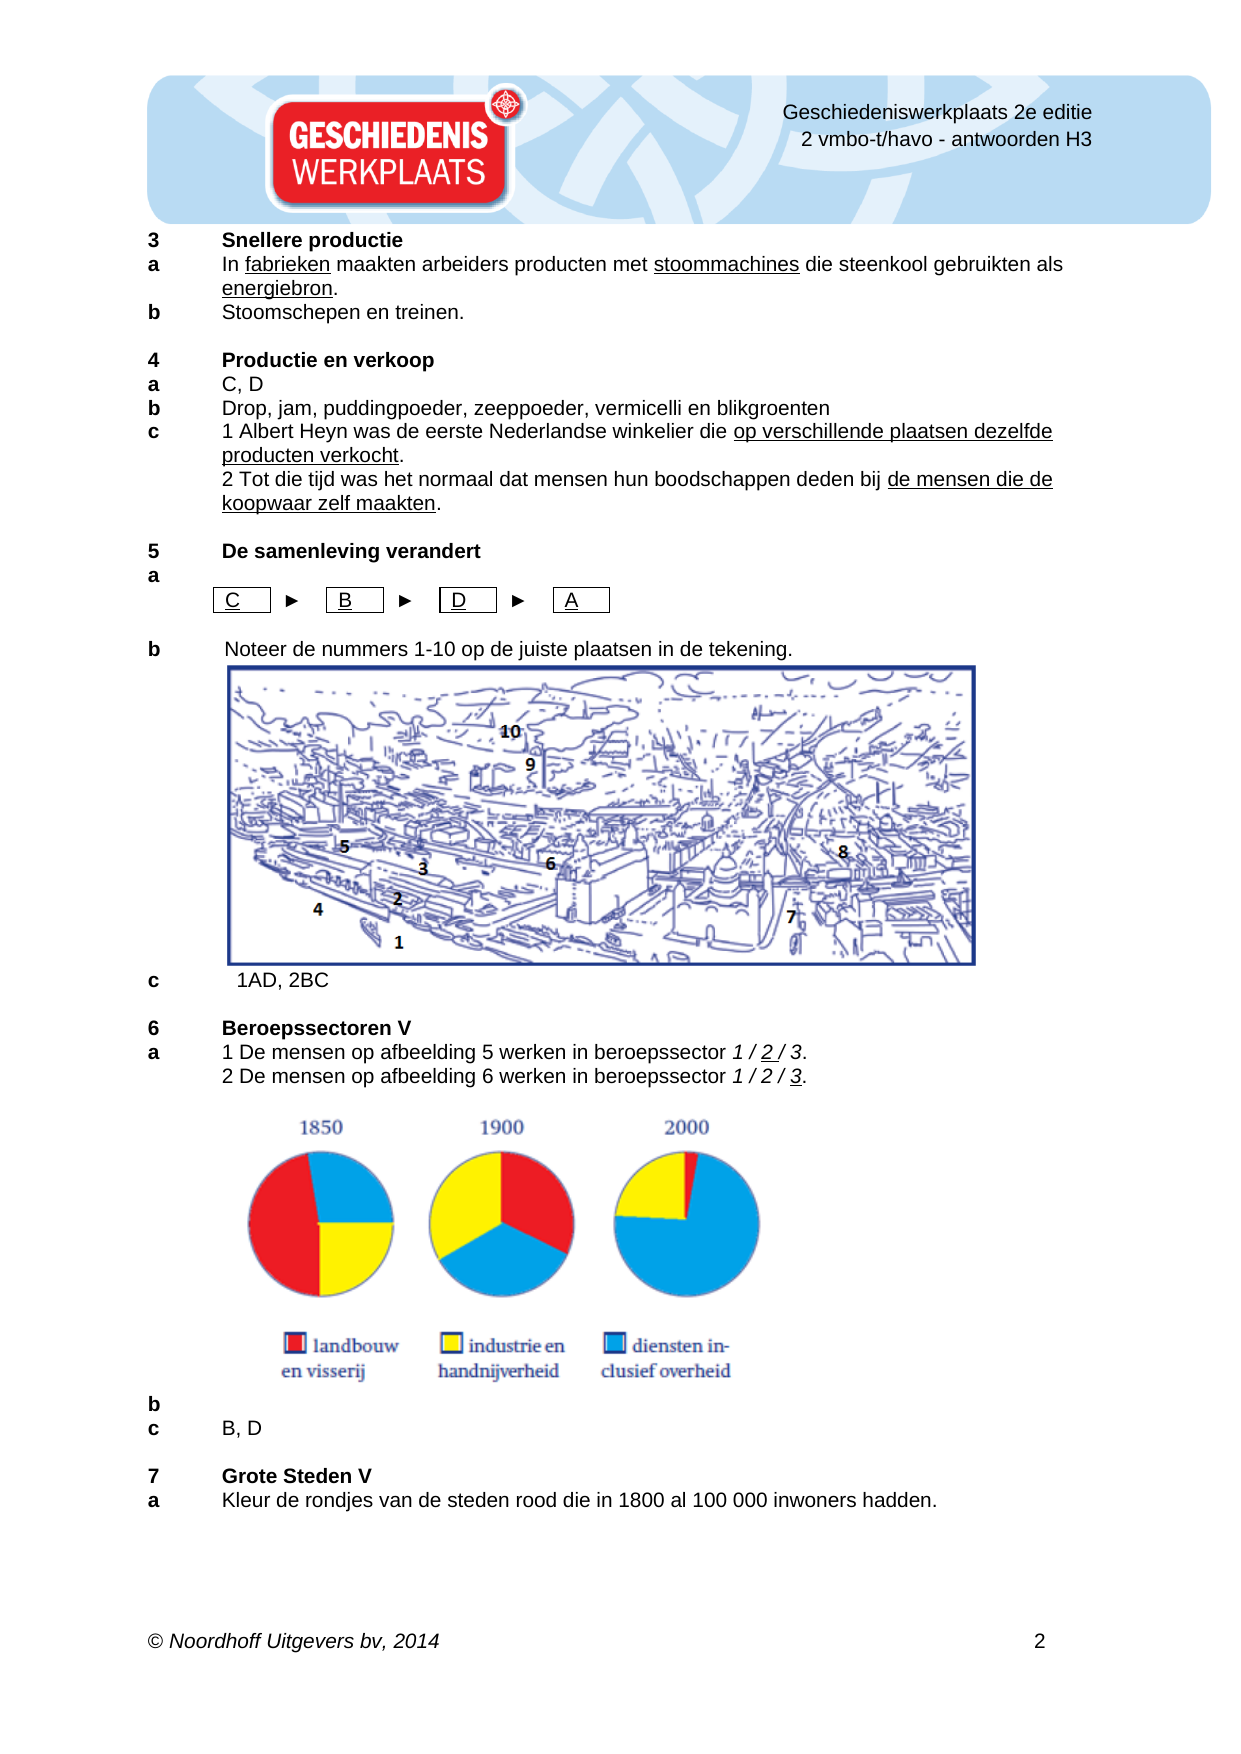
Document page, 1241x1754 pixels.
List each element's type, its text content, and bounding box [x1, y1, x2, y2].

table_header A [554, 588, 609, 612]
text 6 Beroepssectoren V [148, 1016, 1092, 1040]
list c 1AD, 2BC [148, 968, 1092, 992]
table_header D [441, 588, 496, 612]
picture [224, 661, 979, 969]
list a [148, 563, 1092, 587]
text c B, D [148, 1416, 1092, 1440]
table_header B [327, 588, 383, 612]
text a 1 De mensen op afbeelding 5 werken in beroepssector 1 / 2 / 3. [148, 1040, 1092, 1064]
text b Drop, jam, puddingpoeder, zeeppoeder, vermicelli en blikgroenten [148, 395, 1092, 419]
table_header ► [384, 587, 439, 612]
list b Noteer de nummers 1-10 op de juiste plaatsen in de tekening. [148, 637, 1092, 661]
text 2 Tot die tijd was het normaal dat mensen hun boodschappen deden bij de mensen die de koopwaar zelf maakten. [177, 467, 1092, 515]
table_header C [214, 588, 270, 612]
text c 1 Albert Heyn was de eerste Nederlandse winkelier die op verschillende plaatsen dezelfde producten verkocht. [148, 419, 1092, 467]
table_header ► [271, 587, 326, 612]
picture [221, 1088, 792, 1412]
table_header ► [497, 587, 553, 612]
text 3 Snellere productie [148, 228, 1092, 252]
text 7 Grote Steden V [148, 1464, 1092, 1488]
text a In fabrieken maakten arbeiders producten met stoommachines die steenkool gebruikten als energiebron. [148, 252, 1092, 299]
text b Stoomschepen en treinen. [148, 299, 1092, 323]
text a C, D [148, 371, 1092, 395]
text a Kleur de rondjes van de steden rood die in 1800 al 100 000 inwoners hadden. [148, 1488, 1092, 1512]
text 4 Productie en verkoop [148, 347, 1092, 371]
text 2 De mensen op afbeelding 6 werken in beroepssector 1 / 2 / 3. [148, 1064, 1092, 1088]
text 5 De samenleving verandert [148, 539, 1092, 563]
